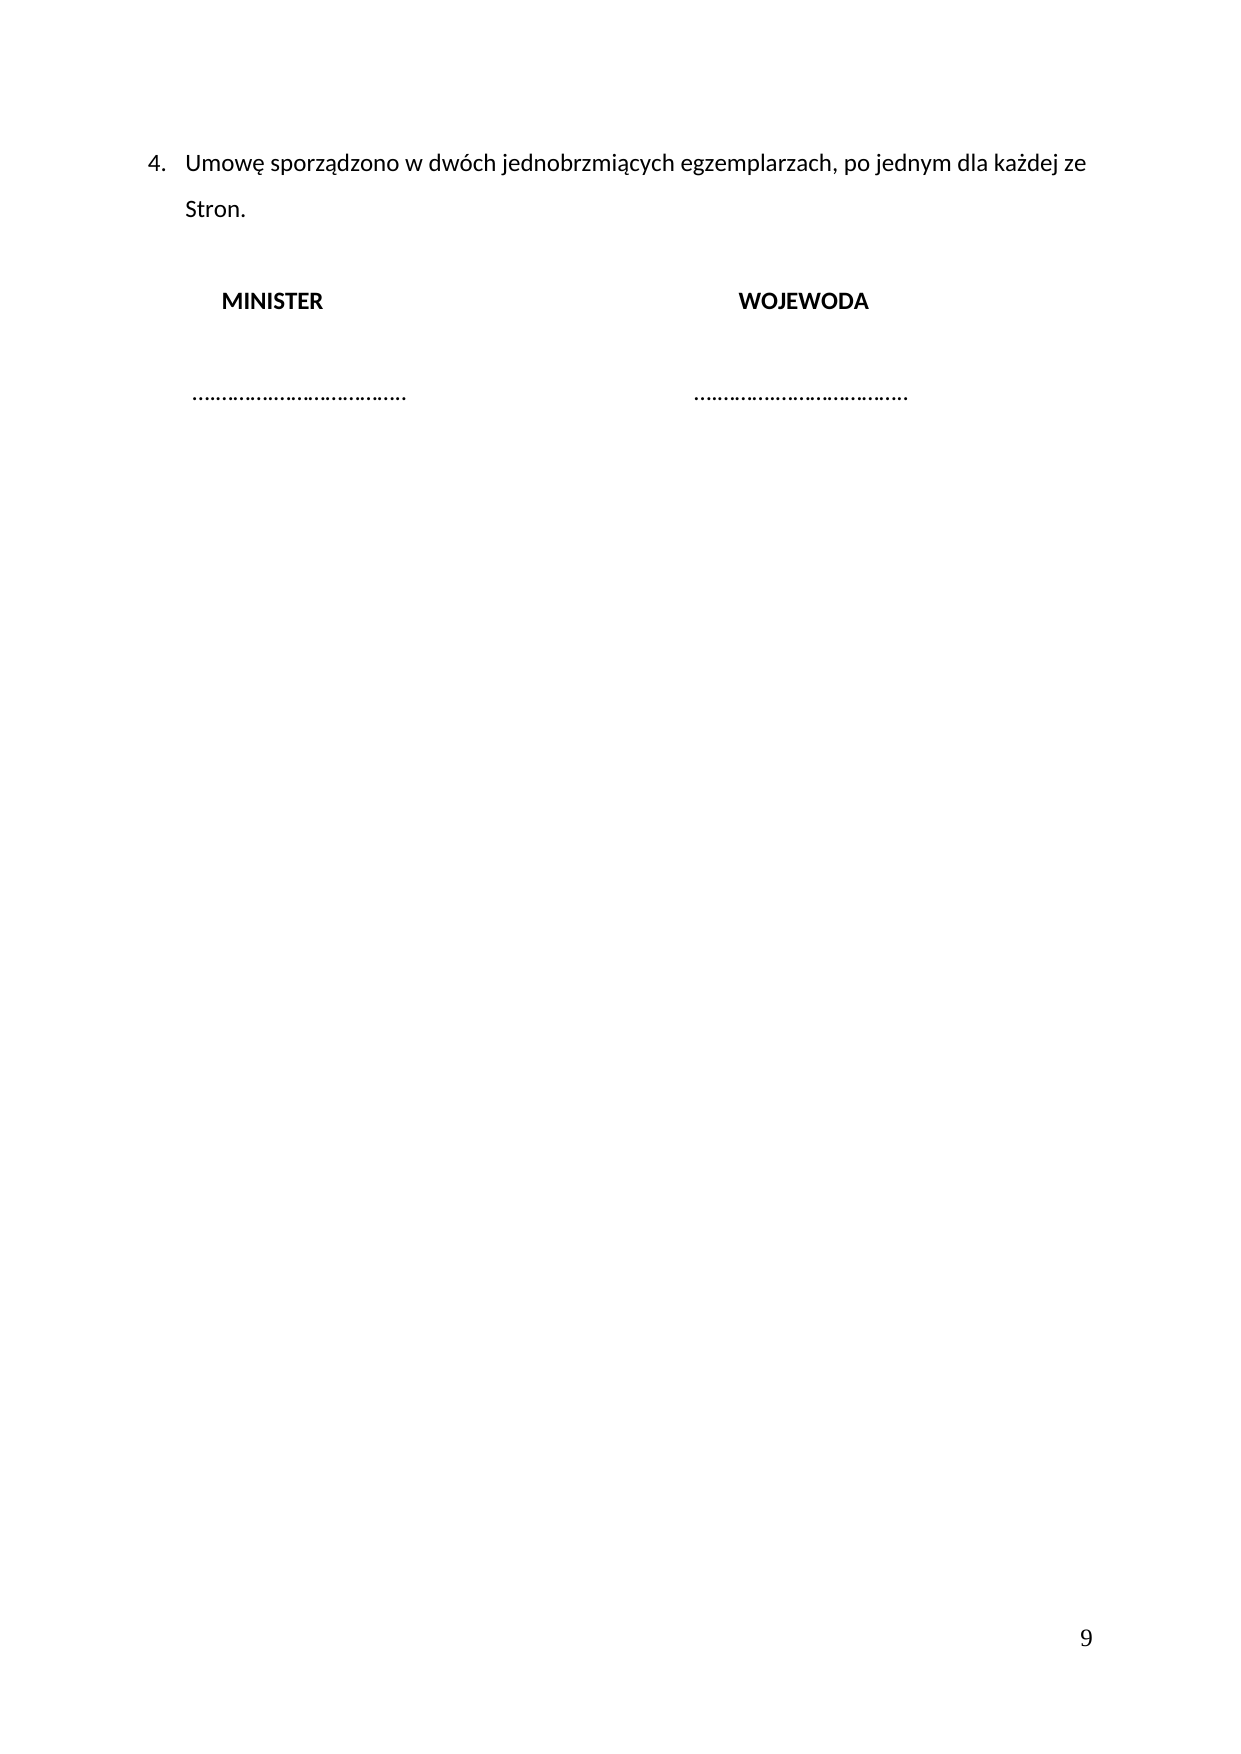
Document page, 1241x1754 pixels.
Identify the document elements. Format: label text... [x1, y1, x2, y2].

text MINISTER WOJEWODA [148, 285, 1093, 315]
list Umowę sporządzono w dwóch jednobrzmiących egzemplarzach, po jednym dla każdej ze Stron. [148, 148, 1093, 224]
text ….……….………………….. ….……….………………….. [192, 376, 1093, 407]
